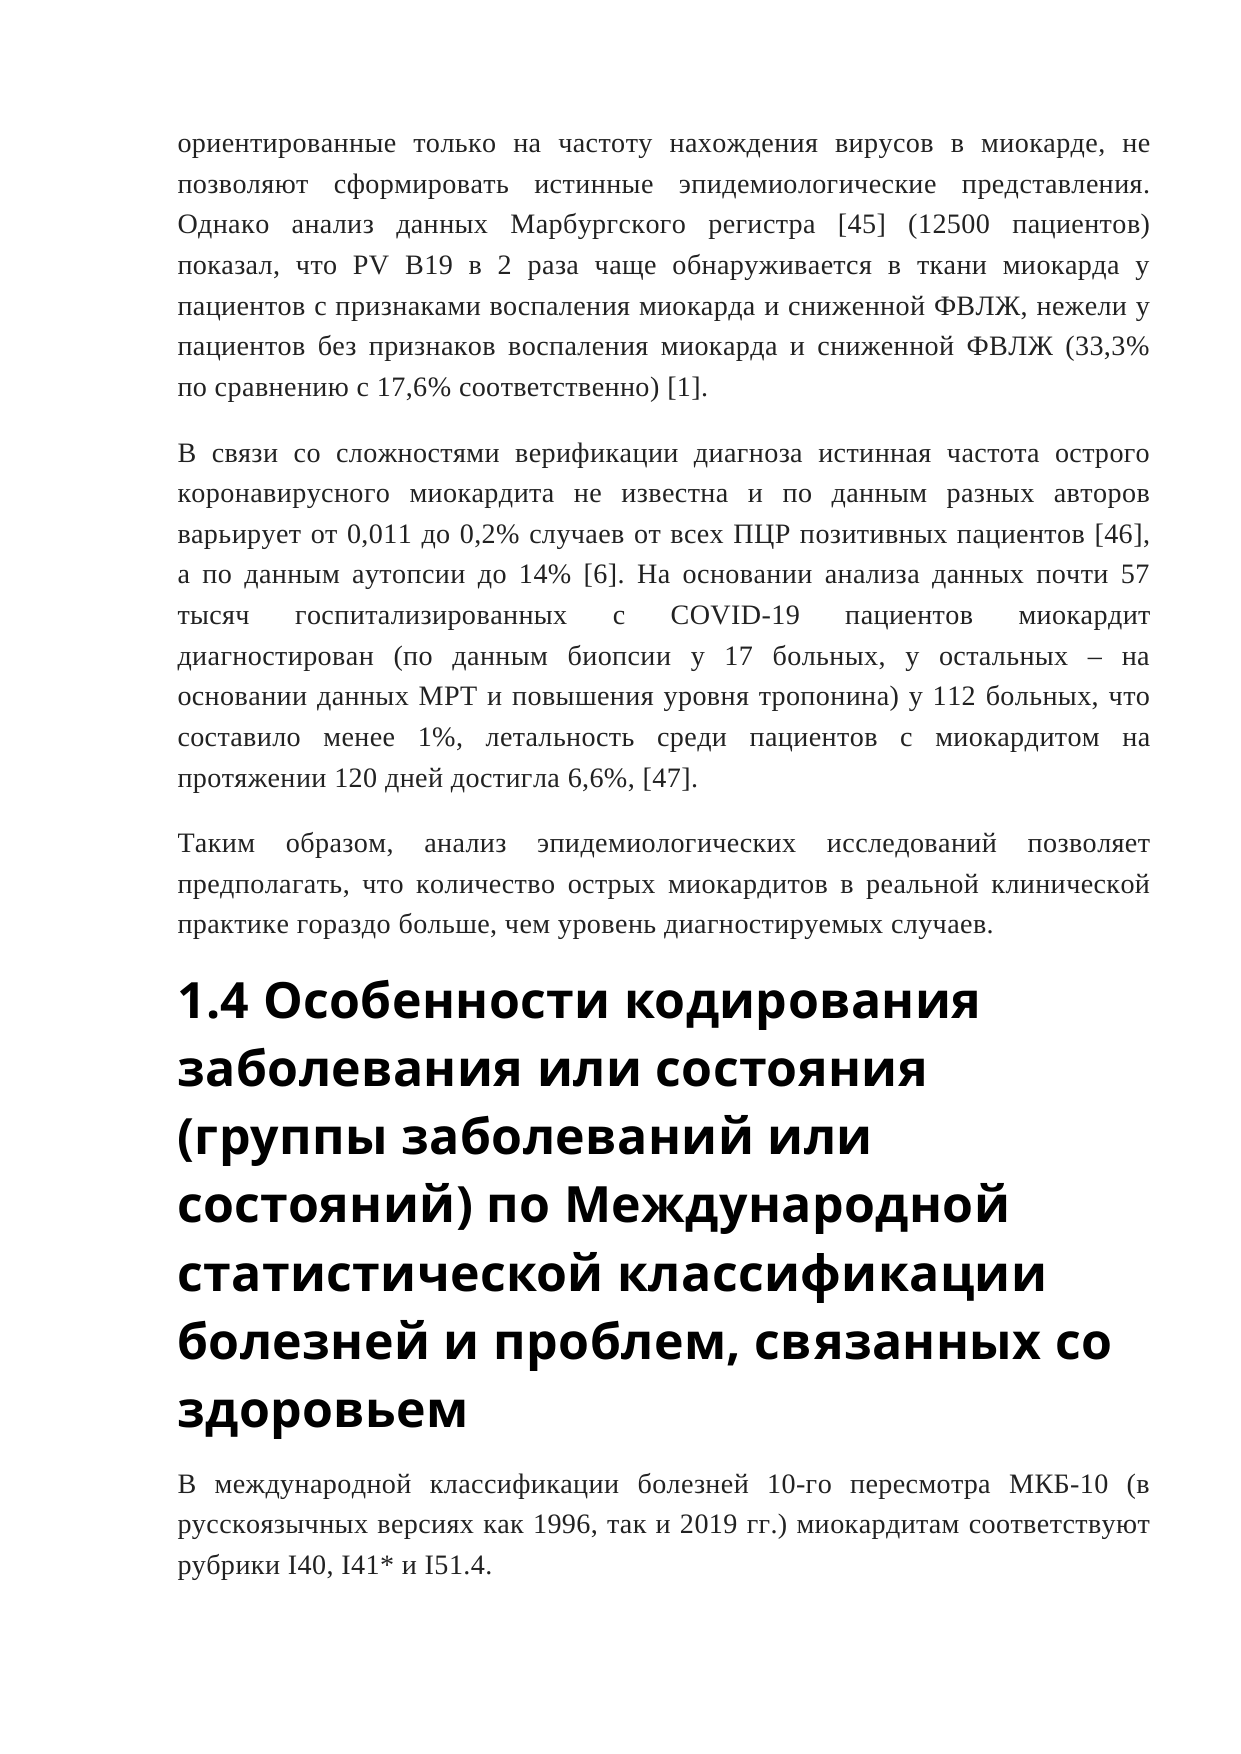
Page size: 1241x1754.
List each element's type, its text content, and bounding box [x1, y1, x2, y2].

text В международной классификации болезней 10-го пересмотра МКБ-10 (в русскоязычных версиях как 1996, так и 2019 гг.) миокардитам соответствуют рубрики I40, I41* и I51.4. [177, 1458, 1152, 1580]
text 1.4 Особенности кодирования заболевания или состояния (группы заболеваний или состояний) по Международной статистической классификации болезней и проблем, связанных со здоровьем [177, 965, 1152, 1442]
text В связи со сложностями верификации диагноза истинная частота острого коронавирусного миокардита не известна и по данным разных авторов варьирует от 0,011 до 0,2% случаев от всех ПЦР позитивных пациентов [46], а по данным аутопсии до 14% [6]. На основании анализа данных почти 57 тысяч госпитализированных с COVID-19 пациентов миокардит диагностирован (по данным биопсии у 17 больных, у остальных – на основании данных МРТ и повышения уровня тропонина) у 112 больных, что составило менее 1%, летальность среди пациентов с миокардитом на протяжении 120 дней достигла 6,6%, [47]. [177, 427, 1152, 793]
text Таким образом, анализ эпидемиологических исследований позволяет предполагать, что количество острых миокардитов в реальной клинической практике гораздо больше, чем уровень диагностируемых случаев. [177, 818, 1152, 940]
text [177, 118, 1152, 402]
